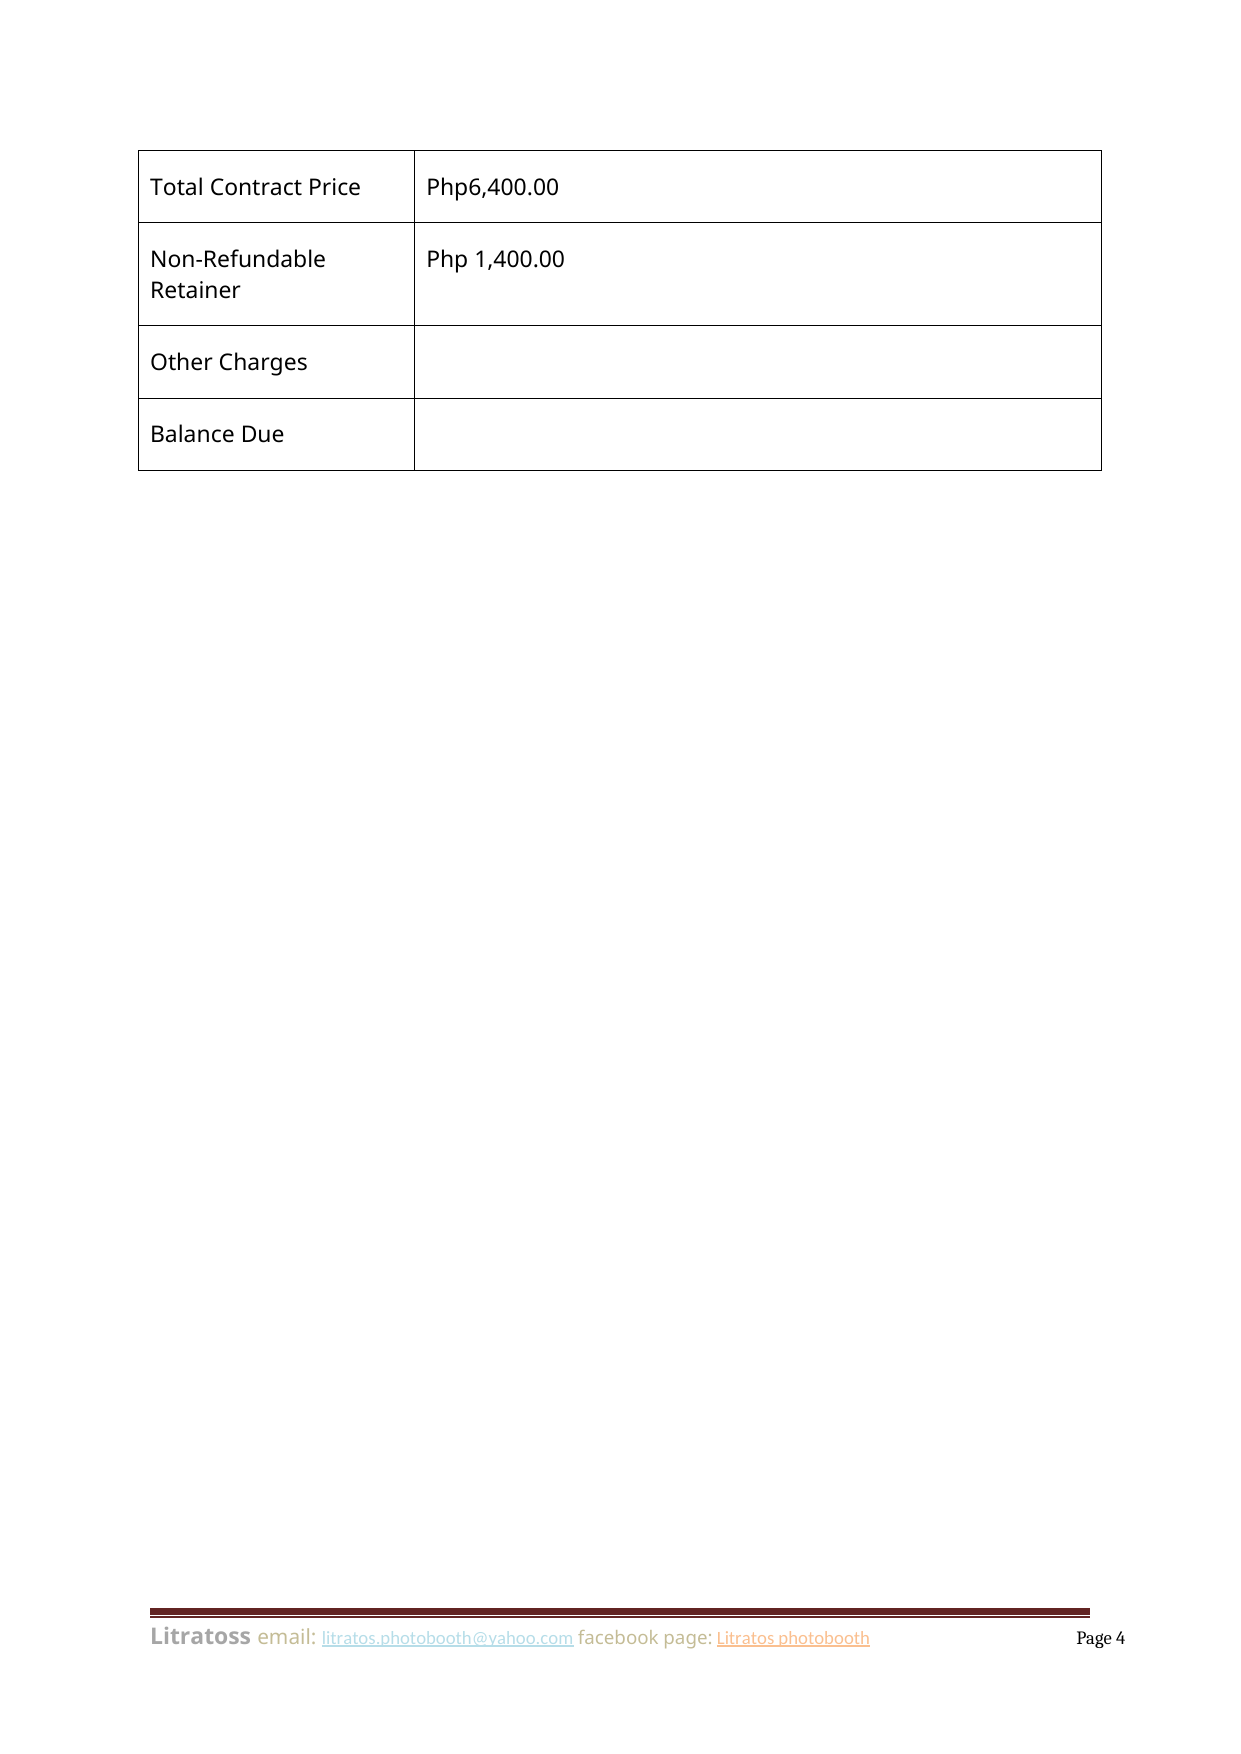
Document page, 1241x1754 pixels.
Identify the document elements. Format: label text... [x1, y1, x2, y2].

table_cell Non-Refundable Retainer [139, 223, 414, 325]
table_cell Php 1,400.00 [415, 223, 1101, 325]
table_cell Total Contract Price [139, 151, 414, 222]
table_cell Php6,400.00 [415, 151, 1101, 222]
table_cell [415, 399, 1101, 469]
table_cell [415, 326, 1101, 397]
table_cell Other Charges [139, 326, 414, 397]
table_cell Balance Due [139, 399, 414, 469]
